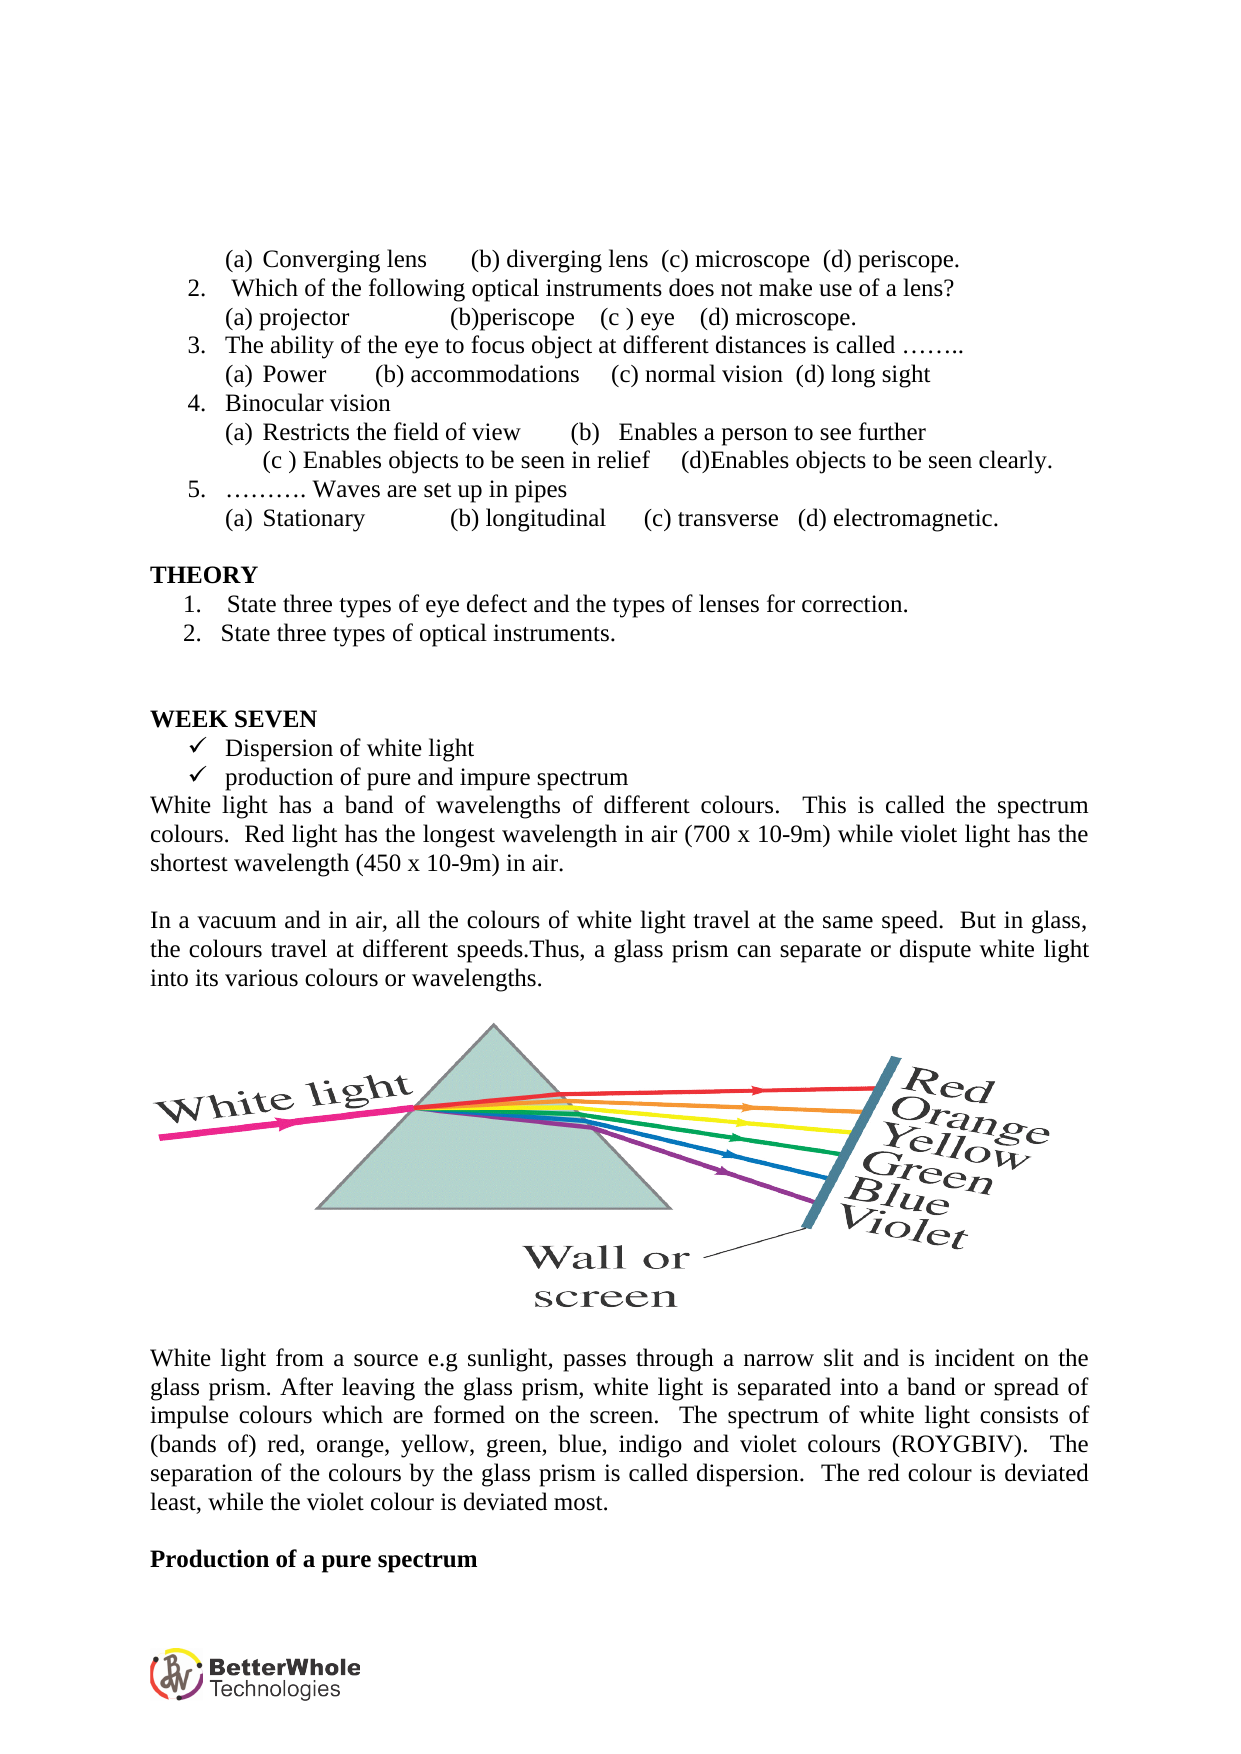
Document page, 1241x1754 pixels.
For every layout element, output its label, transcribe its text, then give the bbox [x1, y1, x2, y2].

picture [150, 1020, 1050, 1315]
list Stationary (b) longitudinal (c) transverse (d) electromagnetic. [225, 503, 1090, 532]
list Dispersion of white light [187, 733, 1090, 762]
list Restricts the field of view (b) Enables a person to see further [225, 417, 1090, 445]
text (c ) Enables objects to be seen in relief (d)Enables objects to be seen clearly. [262, 445, 1090, 474]
text (a) projector (b)periscope (c ) eye (d) microscope. [225, 302, 1090, 330]
text WEEK SEVEN [150, 704, 1090, 733]
list Binocular vision [187, 388, 1090, 417]
text White light from a source e.g sunlight, passes through a narrow slit and is incident on the glass prism. After leaving the glass prism, white light is separated into a band or spread of impulse colours which are formed on the screen. The spectrum of white light consists of (bands of) red, orange, yellow, green, blue, indigo and violet colours (ROYGBIV). The separation of the colours by the glass prism is called dispersion. The red colour is deviated least, while the violet colour is deviated most. [150, 1343, 1090, 1516]
picture [150, 1648, 360, 1701]
text Production of a pure spectrum [150, 1544, 1090, 1573]
list Which of the following optical instruments does not make use of a lens? [187, 273, 1090, 302]
text THEORY [150, 560, 1090, 589]
list ………. Waves are set up in pipes [187, 474, 1090, 503]
list production of pure and impure spectrum [187, 762, 1090, 790]
text White light has a band of wavelengths of different colours. This is called the spectrum colours. Red light has the longest wavelength in air (700 x 10-9m) while violet light has the shortest wavelength (450 x 10-9m) in air. [150, 790, 1090, 877]
list State three types of optical instruments. [183, 618, 1090, 647]
list State three types of eye defect and the types of lenses for correction. [183, 589, 1090, 618]
list The ability of the eye to focus object at different distances is called …….. [187, 330, 1090, 359]
list Power (b) accommodations (c) normal vision (d) long sight [225, 359, 1090, 388]
list Converging lens (b) diverging lens (c) microscope (d) periscope. [225, 244, 1090, 273]
text In a vacuum and in air, all the colours of white light travel at the same speed. But in glass, the colours travel at different speeds.Thus, a glass prism can separate or dispute white light into its various colours or wavelengths. [150, 905, 1090, 992]
